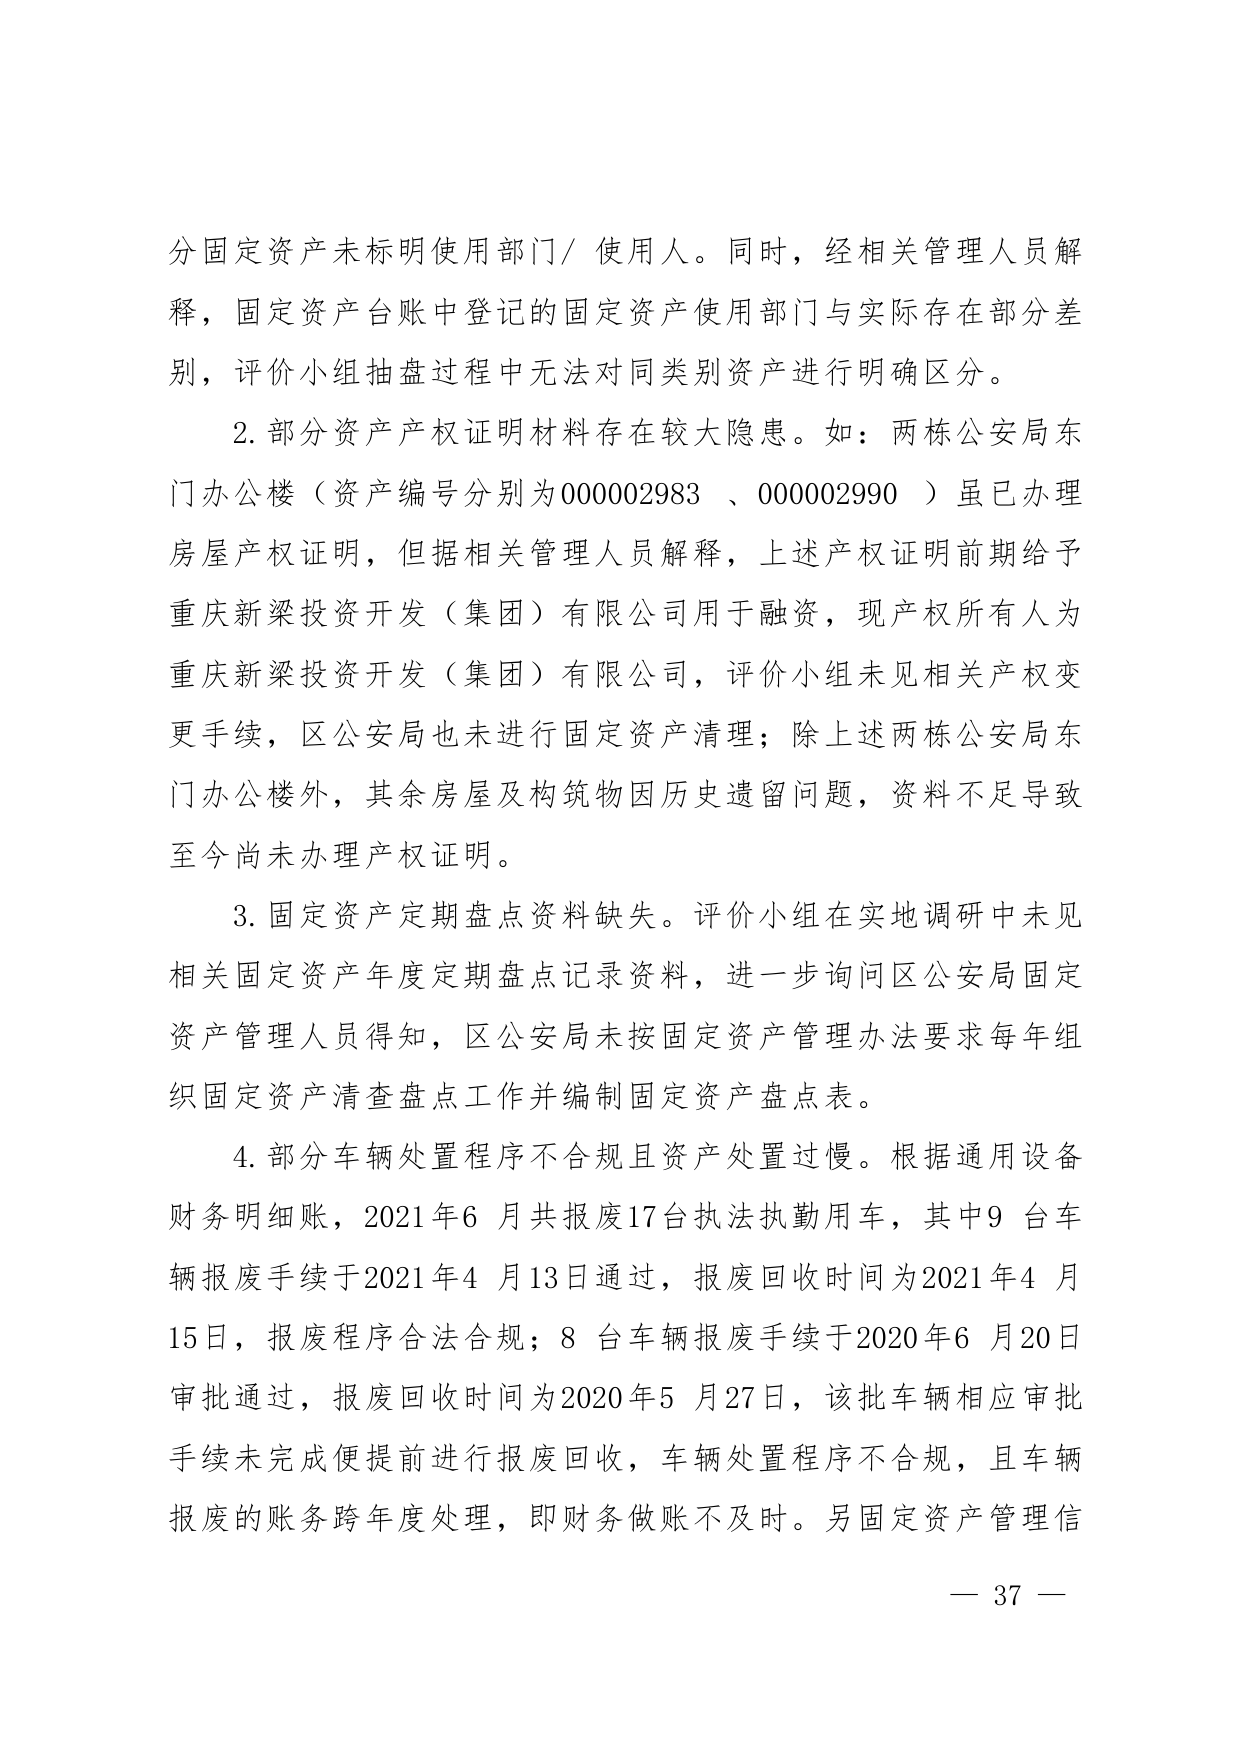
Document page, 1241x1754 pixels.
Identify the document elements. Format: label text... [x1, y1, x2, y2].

text 3.固定资产定期盘点资料缺失。评价小组在实地调研中未见相关固定资产年度定期盘点记录资料，进一步询问区公安局固定资产管理人员得知，区公安局未按固定资产管理办法要求每年组织固定资产清查盘点工作并编制固定资产盘点表。 [167, 883, 1085, 1124]
text 2.部分资产产权证明材料存在较大隐患。如：两栋公安局东门办公楼（资产编号分别为000002983、000002990）虽已办理房屋产权证明，但据相关管理人员解释，上述产权证明前期给予重庆新梁投资开发（集团）有限公司用于融资，现产权所有人为重庆新梁投资开发（集团）有限公司，评价小组未见相关产权变更手续，区公安局也未进行固定资产清理；除上述两栋公安局东门办公楼外，其余房屋及构筑物因历史遗留问题，资料不足导致至今尚未办理产权证明。 [167, 400, 1085, 883]
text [167, 1124, 1085, 1546]
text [167, 219, 1085, 400]
